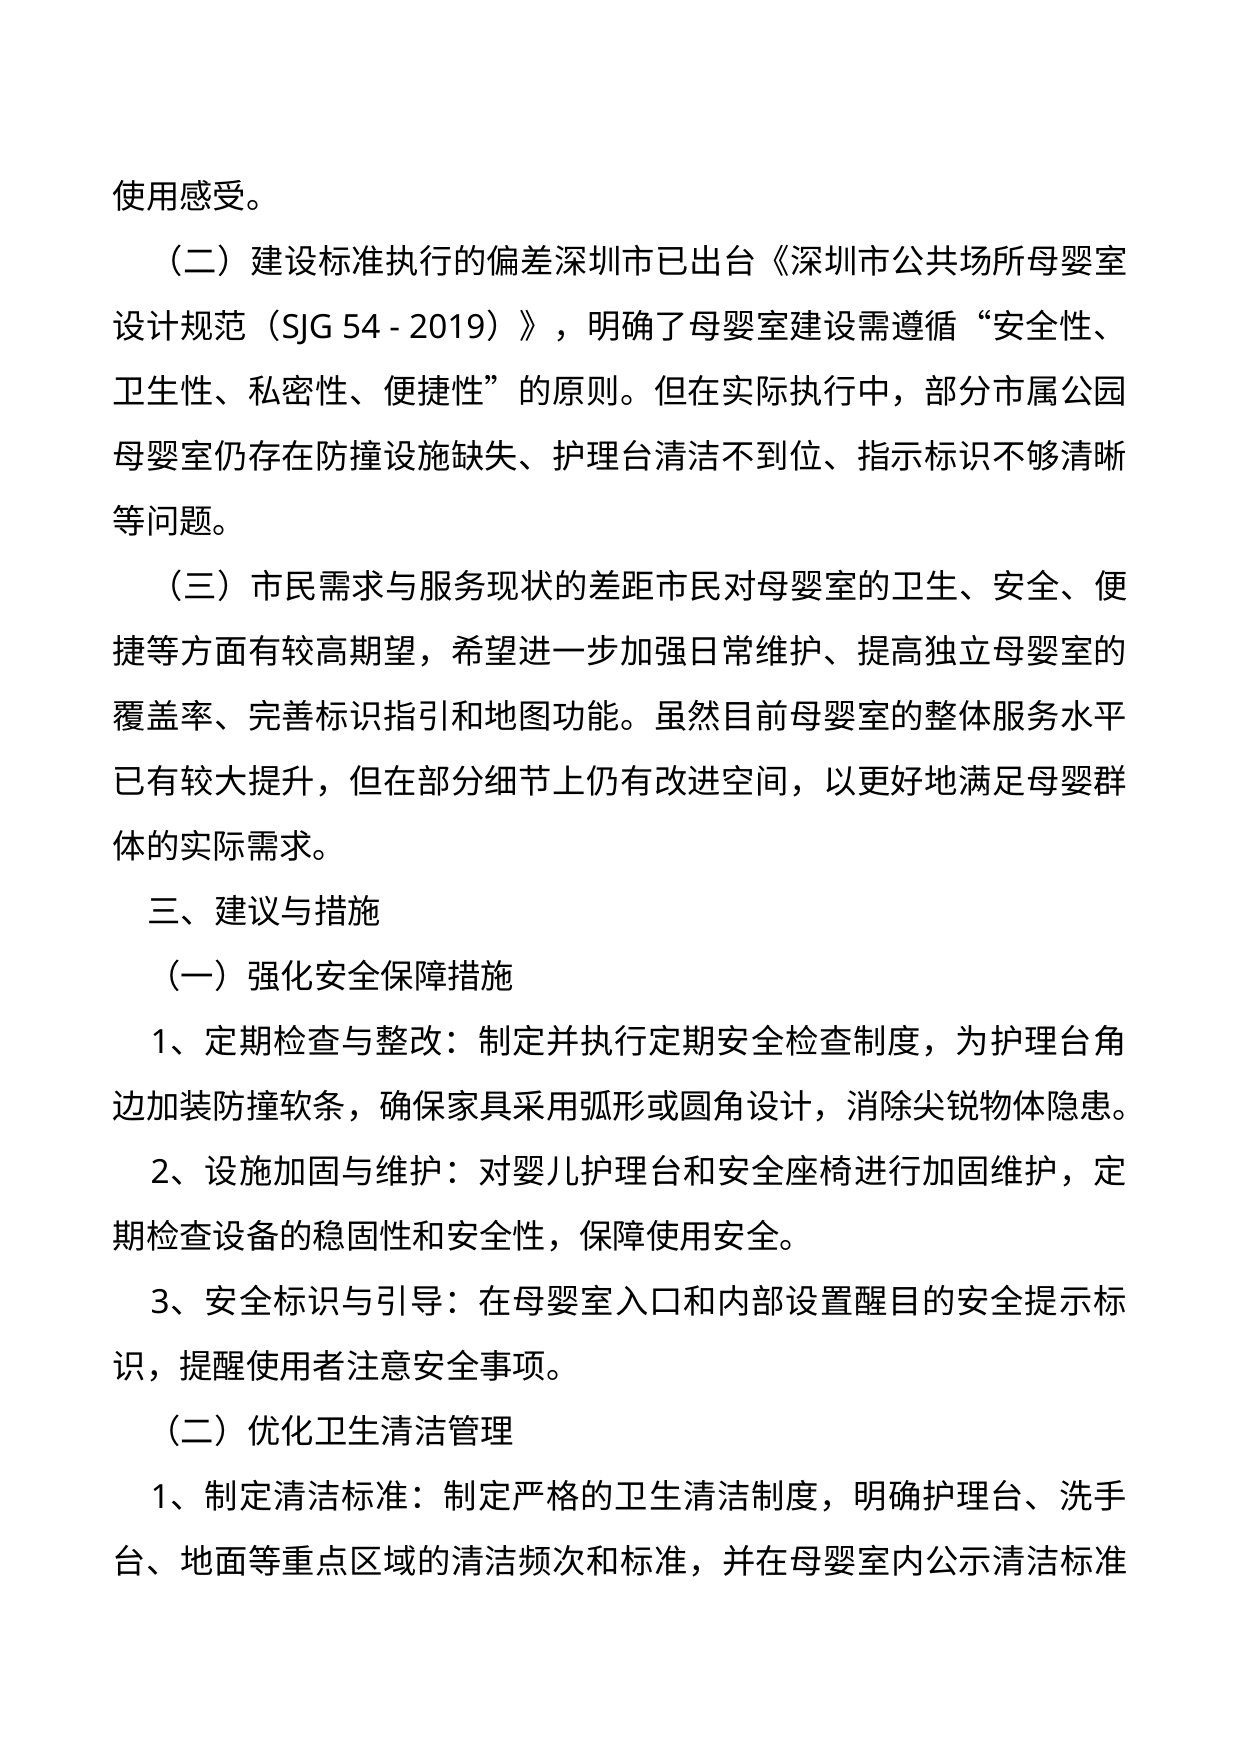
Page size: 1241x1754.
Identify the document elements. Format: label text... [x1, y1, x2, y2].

text 1、定期检查与整改：制定并执行定期安全检查制度，为护理台角边加装防撞软条，确保家具采用弧形或圆角设计，消除尖锐物体隐患。 [112, 1007, 1128, 1137]
text （一）强化安全保障措施 [112, 942, 1128, 1007]
text 三、建议与措施 [112, 877, 1128, 942]
text （三）市民需求与服务现状的差距市民对母婴室的卫生、安全、便捷等方面有较高期望，希望进一步加强日常维护、提高独立母婴室的覆盖率、完善标识指引和地图功能。虽然目前母婴室的整体服务水平已有较大提升，但在部分细节上仍有改进空间，以更好地满足母婴群体的实际需求。 [112, 552, 1128, 877]
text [112, 162, 1128, 227]
text （二）建设标准执行的偏差深圳市已出台《深圳市公共场所母婴室设计规范（SJG 54 - 2019）》，明确了母婴室建设需遵循“安全性、卫生性、私密性、便捷性”的原则。但在实际执行中，部分市属公园母婴室仍存在防撞设施缺失、护理台清洁不到位、指示标识不够清晰等问题。 [112, 227, 1128, 552]
text （二）优化卫生清洁管理 [112, 1397, 1128, 1462]
text 3、安全标识与引导：在母婴室入口和内部设置醒目的安全提示标识，提醒使用者注意安全事项。 [112, 1267, 1128, 1397]
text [112, 1462, 1128, 1592]
text 2、设施加固与维护：对婴儿护理台和安全座椅进行加固维护，定期检查设备的稳固性和安全性，保障使用安全。 [112, 1137, 1128, 1267]
